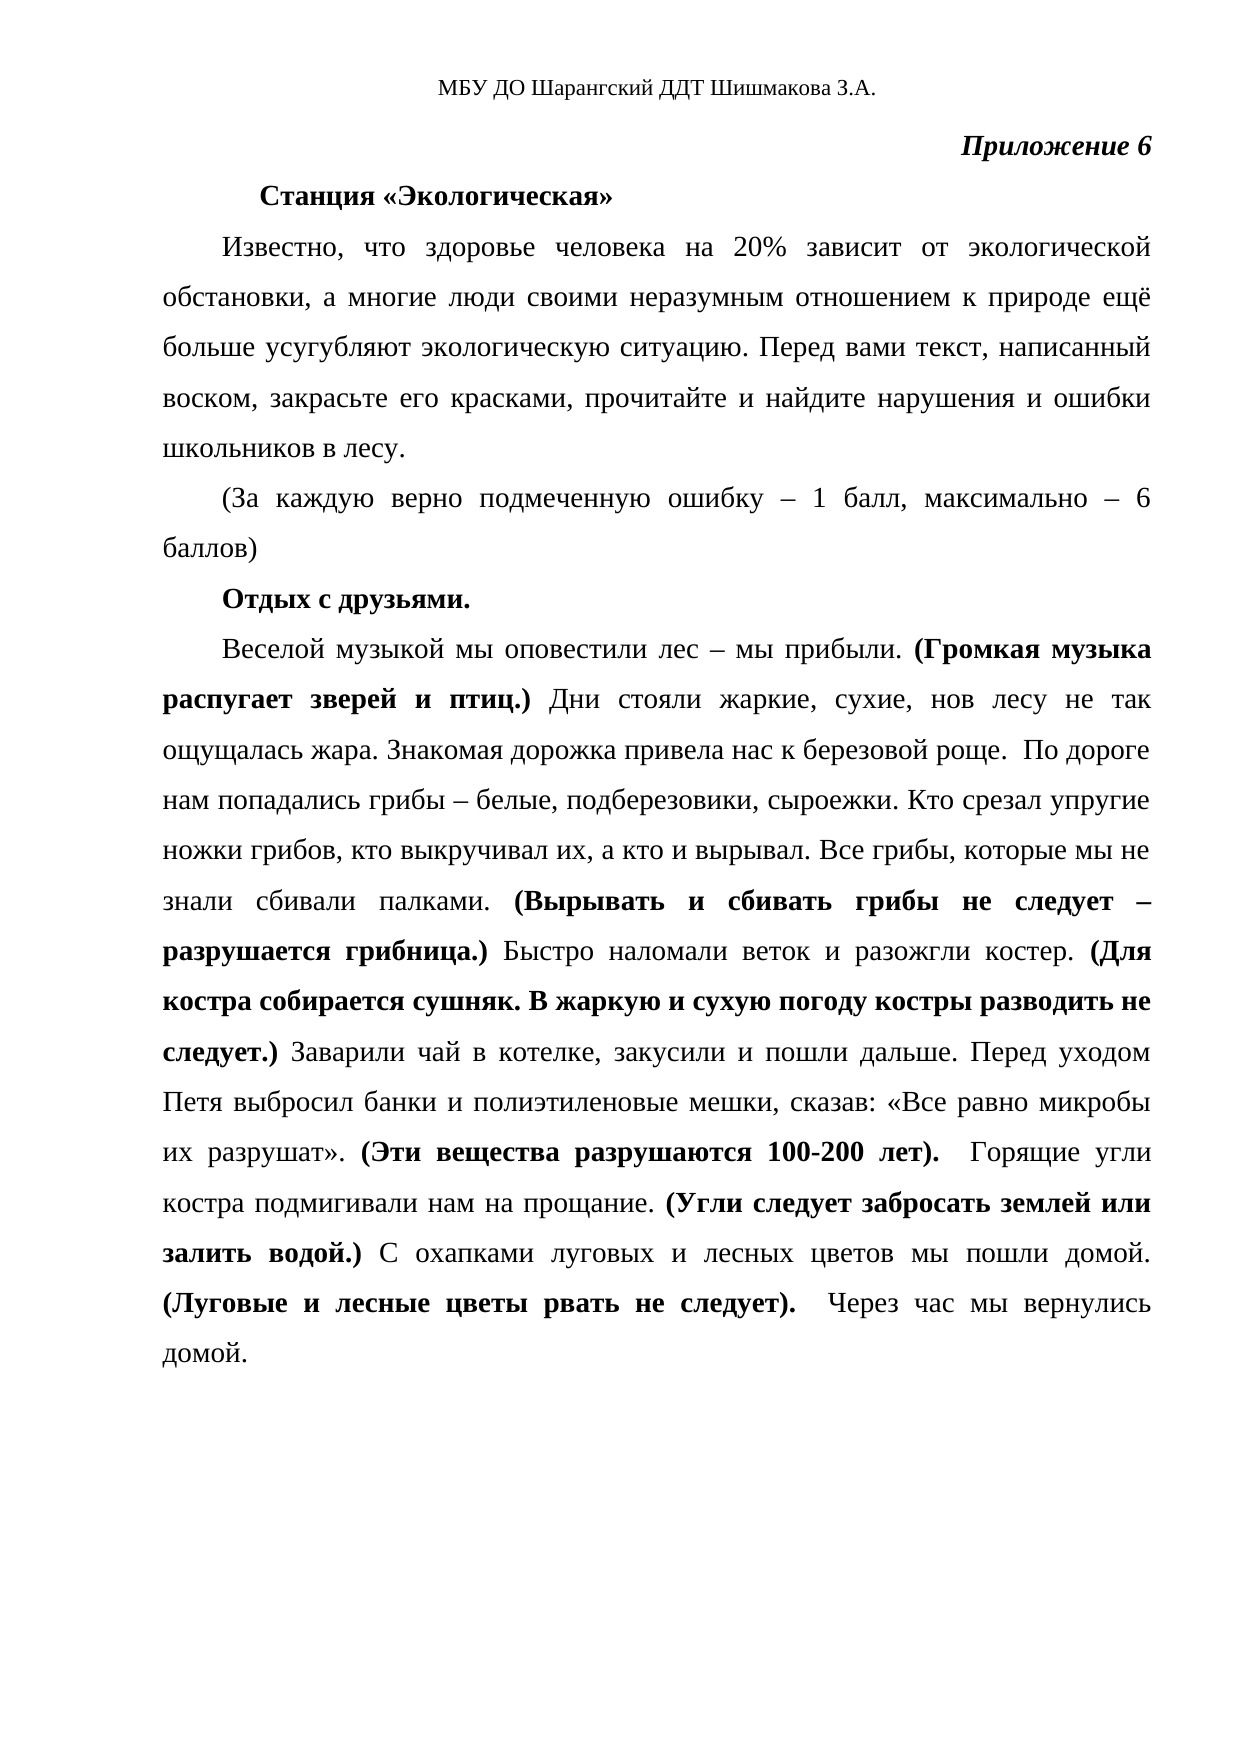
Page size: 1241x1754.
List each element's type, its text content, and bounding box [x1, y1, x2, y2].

text Отдых с друзьями. [162, 581, 1152, 614]
text Станция «Экологическая» [200, 178, 1152, 212]
text Известно, что здоровье человека на 20% зависит от экологической обстановки, а многие люди своими неразумным отношением к природе ещё больше усугубляют экологическую ситуацию. Перед вами текст, написанный воском, закрасьте его красками, прочитайте и найдите нарушения и ошибки школьников в лесу. [162, 229, 1152, 463]
text (За каждую верно подмеченную ошибку – 1 балл, максимально – 6 баллов) [162, 480, 1152, 564]
text Приложение 6 [162, 128, 1152, 162]
text Веселой музыкой мы оповестили лес – мы прибыли. (Громкая музыка распугает зверей и птиц.) Дни стояли жаркие, сухие, нов лесу не так ощущалась жара. Знакомая дорожка привела нас к березовой роще. По дороге нам попадались грибы – белые, подберезовики, сыроежки. Кто срезал упругие ножки грибов, кто выкручивал их, а кто и вырывал. Все грибы, которые мы не знали сбивали палками. (Вырывать и сбивать грибы не следует – разрушается грибница.) Быстро наломали веток и разожгли костер. (Для костра собирается сушняк. В жаркую и сухую погоду костры разводить не следует.) Заварили чай в котелке, закусили и пошли дальше. Перед уходом Петя выбросил банки и полиэтиленовые мешки, сказав: «Все равно микробы их разрушат». (Эти вещества разрушаются 100-200 лет). Горящие угли костра подмигивали нам на прощание. (Угли следует забросать землей или залить водой.) С охапками луговых и лесных цветов мы пошли домой. (Луговые и лесные цветы рвать не следует). Через час мы вернулись домой. [162, 631, 1152, 1369]
